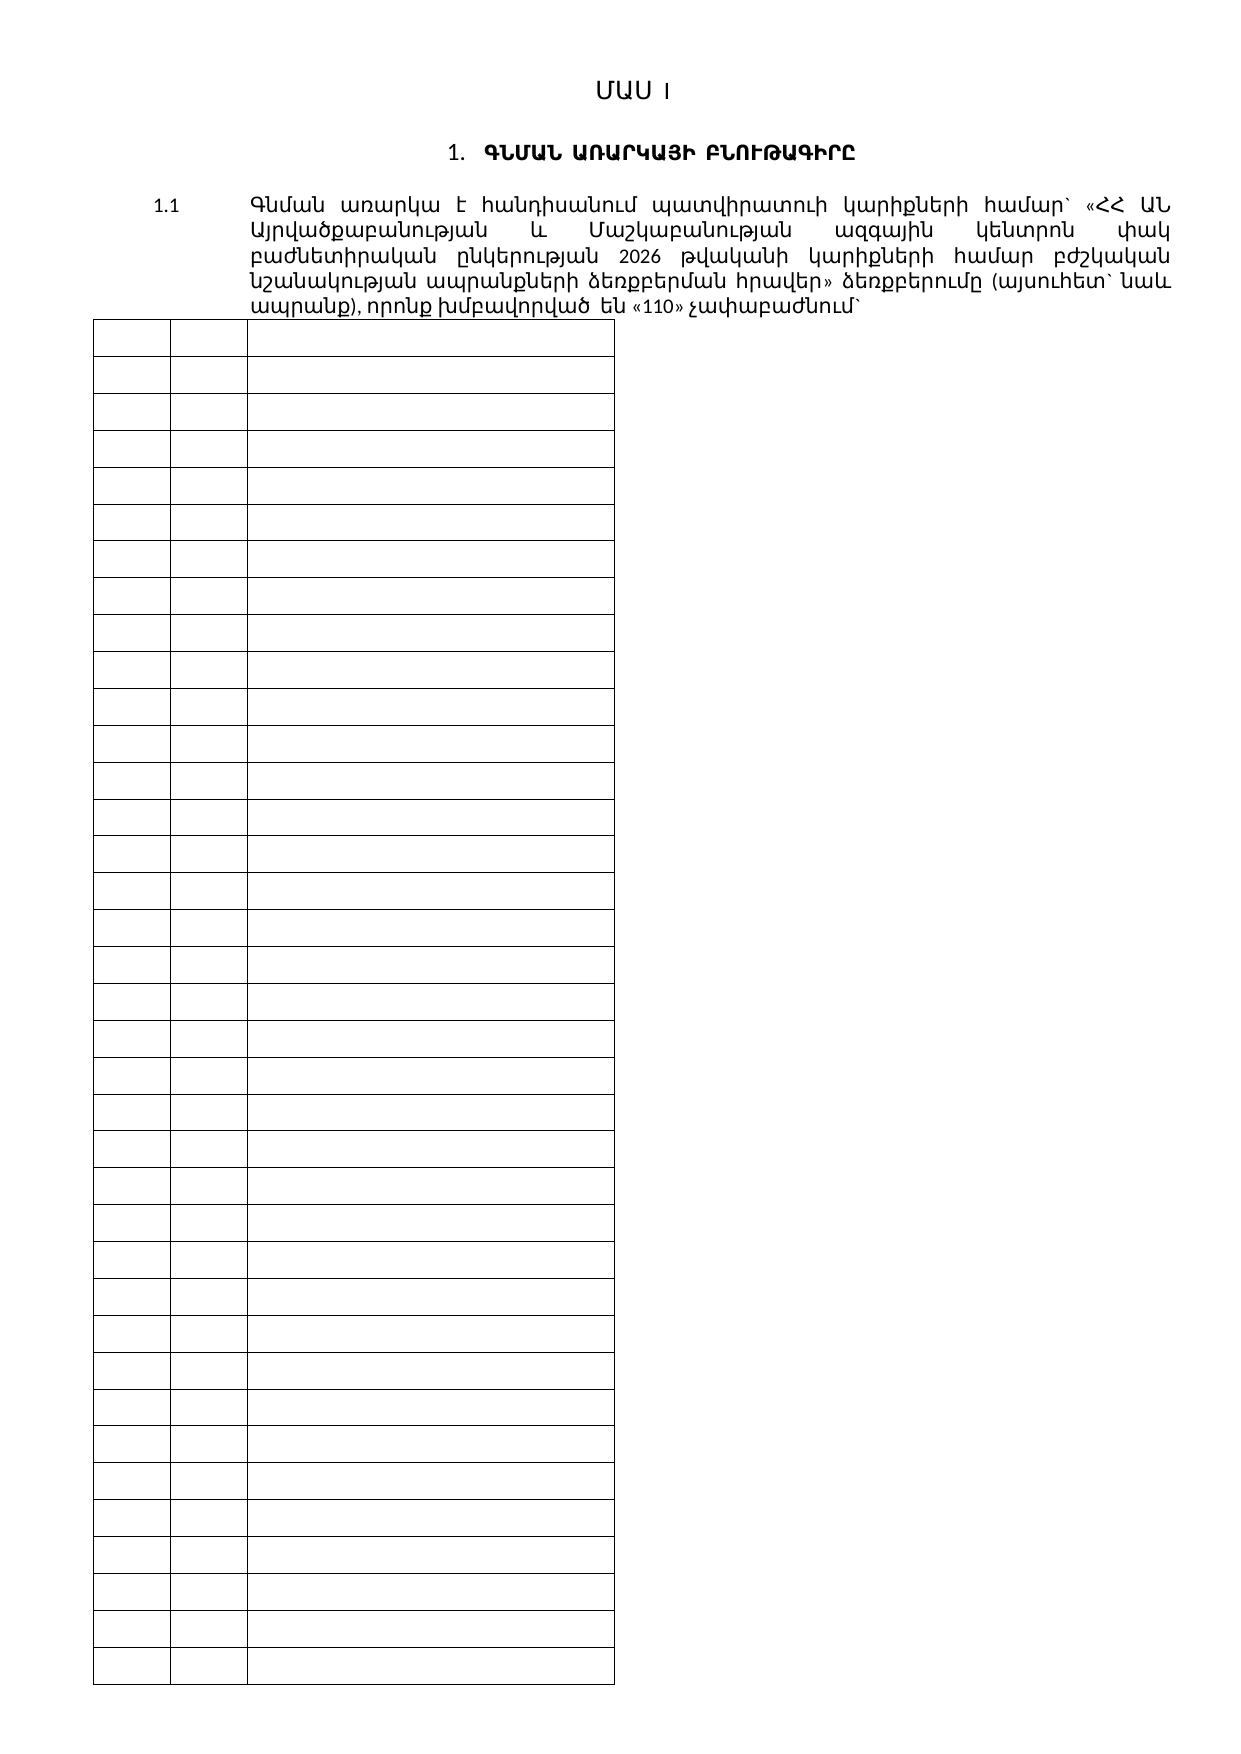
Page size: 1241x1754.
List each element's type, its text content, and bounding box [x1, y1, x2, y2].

subtitle Գնման առարկա է հանդիսանում պատվիրատուի կարիքների համար` «ՀՀ ԱՆ Այրվածքաբանության և Մաշկաբանության ազգային կենտրոն փակ բաժնետիրական ընկերության 2026 թվականի կարիքների համար բժշկական նշանակության ապրանքների ձեռքբերման հրավեր» ձեռքբերումը (այսուհետ` նաև ապրանք), որոնք խմբավորված են «110» չափաբաժնում` [153, 192, 1171, 319]
text ՄԱՍ I [94, 75, 1171, 106]
list ԳՆՄԱՆ ԱՌԱՐԿԱՅԻ ԲՆՈՒԹԱԳԻՐԸ [131, 136, 1171, 167]
